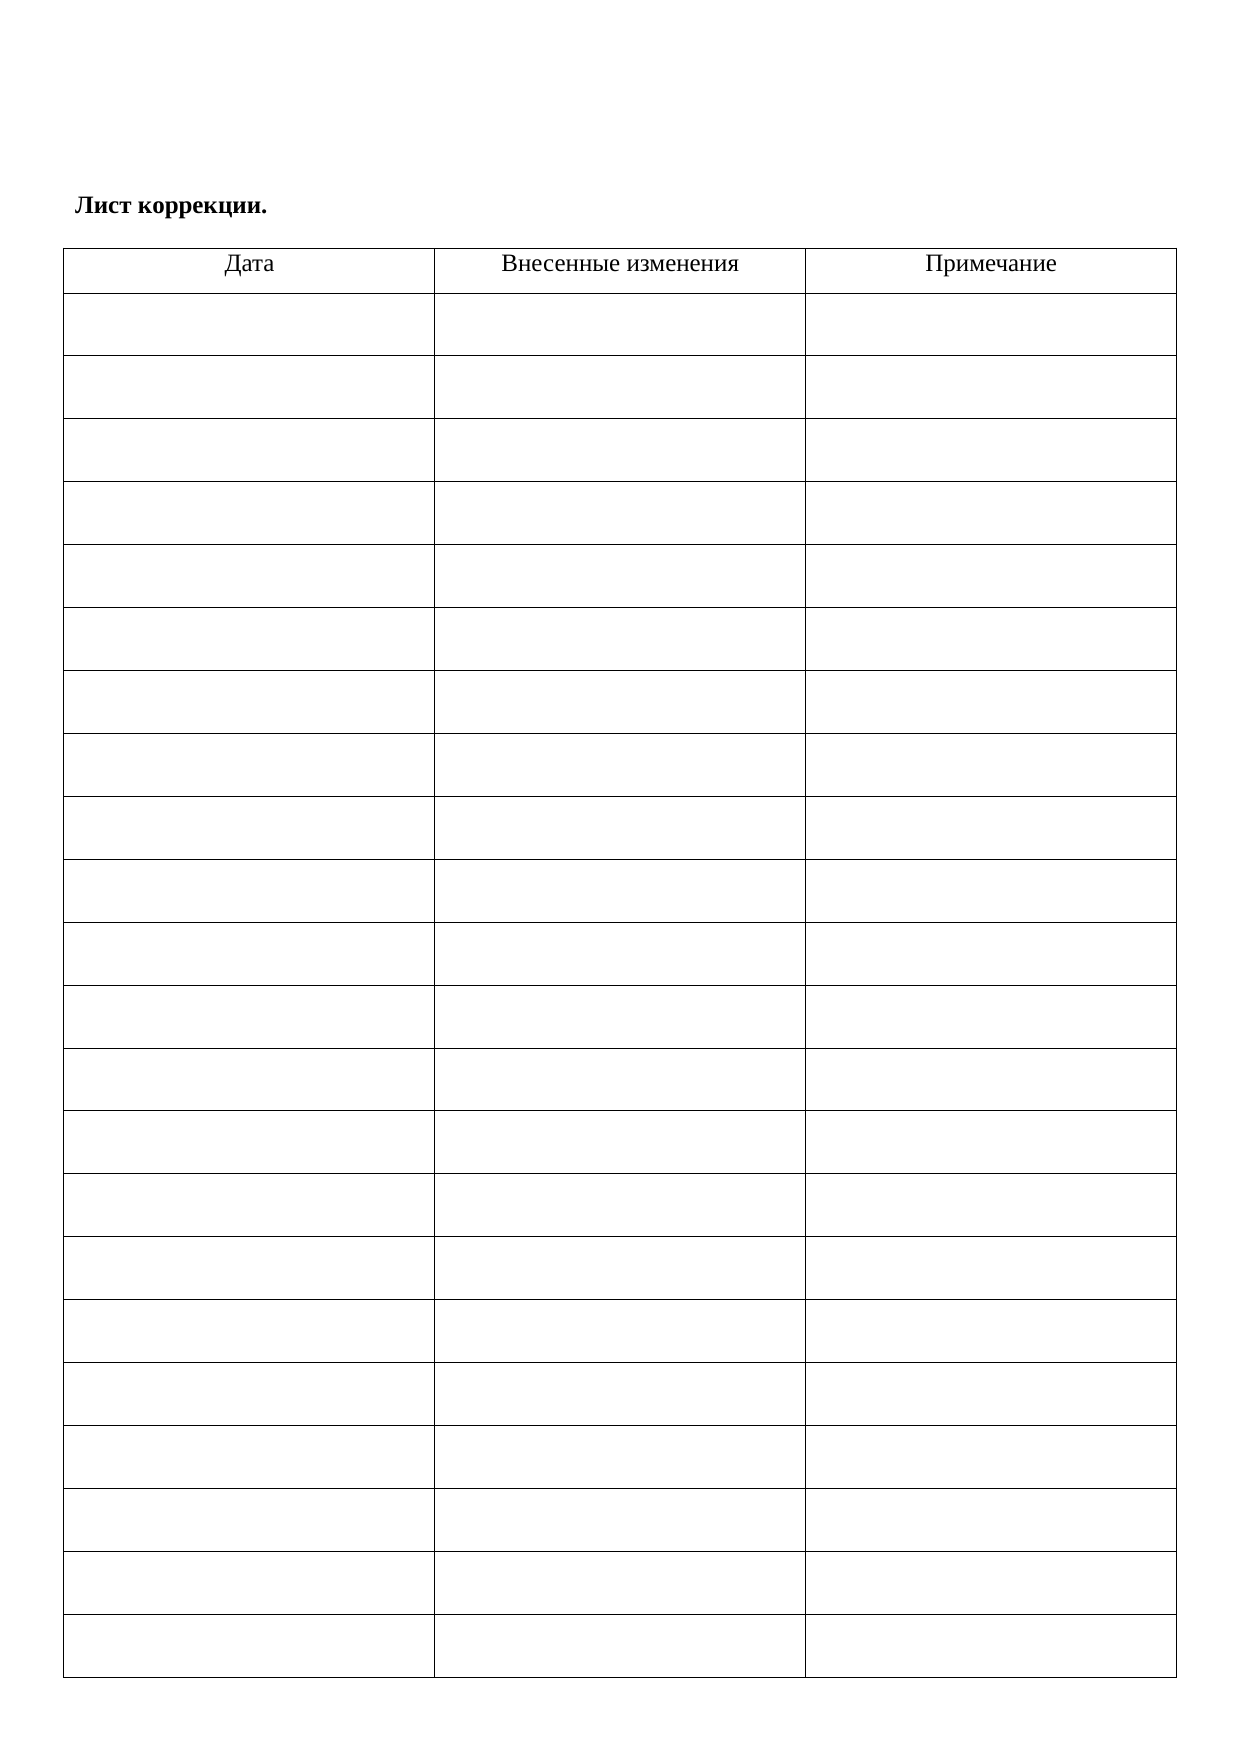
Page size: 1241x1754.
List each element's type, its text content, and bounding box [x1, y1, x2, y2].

table_cell [806, 1174, 1176, 1236]
table_cell [806, 1363, 1176, 1425]
table_header Примечание [806, 249, 1176, 292]
table_cell [435, 734, 805, 796]
table_cell [806, 1237, 1176, 1299]
table_cell [64, 1237, 434, 1299]
table_cell [806, 797, 1176, 859]
table_cell [64, 671, 434, 733]
table_cell [806, 671, 1176, 733]
table_cell [435, 608, 805, 670]
table_cell [64, 860, 434, 922]
table_cell [806, 860, 1176, 922]
table_cell [435, 482, 805, 544]
table_cell [64, 419, 434, 481]
table_cell [806, 1489, 1176, 1551]
table_header Внесенные изменения [435, 249, 805, 292]
table_cell [435, 860, 805, 922]
table_cell [806, 608, 1176, 670]
table_cell [806, 294, 1176, 355]
table_cell [806, 1300, 1176, 1362]
table_cell [64, 545, 434, 607]
table_cell [435, 545, 805, 607]
table_cell [435, 1300, 805, 1362]
table_cell [435, 1552, 805, 1614]
table_cell [806, 1552, 1176, 1614]
table_cell [806, 1426, 1176, 1488]
table_cell [806, 734, 1176, 796]
table_cell [806, 1111, 1176, 1173]
table_cell [806, 482, 1176, 544]
table_cell [806, 419, 1176, 481]
table_cell [435, 419, 805, 481]
table_cell [64, 356, 434, 418]
table_cell [435, 986, 805, 1047]
table_cell [806, 545, 1176, 607]
table_cell [64, 1426, 434, 1488]
table_cell [806, 1615, 1176, 1677]
table_cell [64, 1615, 434, 1677]
table_cell [435, 1426, 805, 1488]
table_cell [435, 671, 805, 733]
table_cell [64, 294, 434, 355]
table_cell [435, 1049, 805, 1110]
table_cell [64, 734, 434, 796]
table_cell [806, 923, 1176, 984]
table_cell [64, 482, 434, 544]
table_cell [435, 797, 805, 859]
table_cell [64, 1489, 434, 1551]
table_cell [435, 1615, 805, 1677]
table_cell [64, 1174, 434, 1236]
table_cell [435, 923, 805, 984]
table_cell [64, 1049, 434, 1110]
table_cell [64, 923, 434, 984]
table_cell [64, 986, 434, 1047]
table_cell [435, 1174, 805, 1236]
table_cell [806, 356, 1176, 418]
table_cell [64, 1363, 434, 1425]
table_cell [806, 1049, 1176, 1110]
table_cell [64, 608, 434, 670]
table_cell [806, 986, 1176, 1047]
table_cell [64, 1552, 434, 1614]
table_cell [435, 1237, 805, 1299]
table_cell [435, 1363, 805, 1425]
table_cell [64, 1111, 434, 1173]
table_cell [435, 1489, 805, 1551]
table_cell [435, 294, 805, 355]
text Лист коррекции. [75, 190, 1165, 219]
table_cell [435, 356, 805, 418]
table_cell [64, 797, 434, 859]
table_cell [64, 1300, 434, 1362]
table_cell [435, 1111, 805, 1173]
table_header Дата [64, 249, 434, 292]
